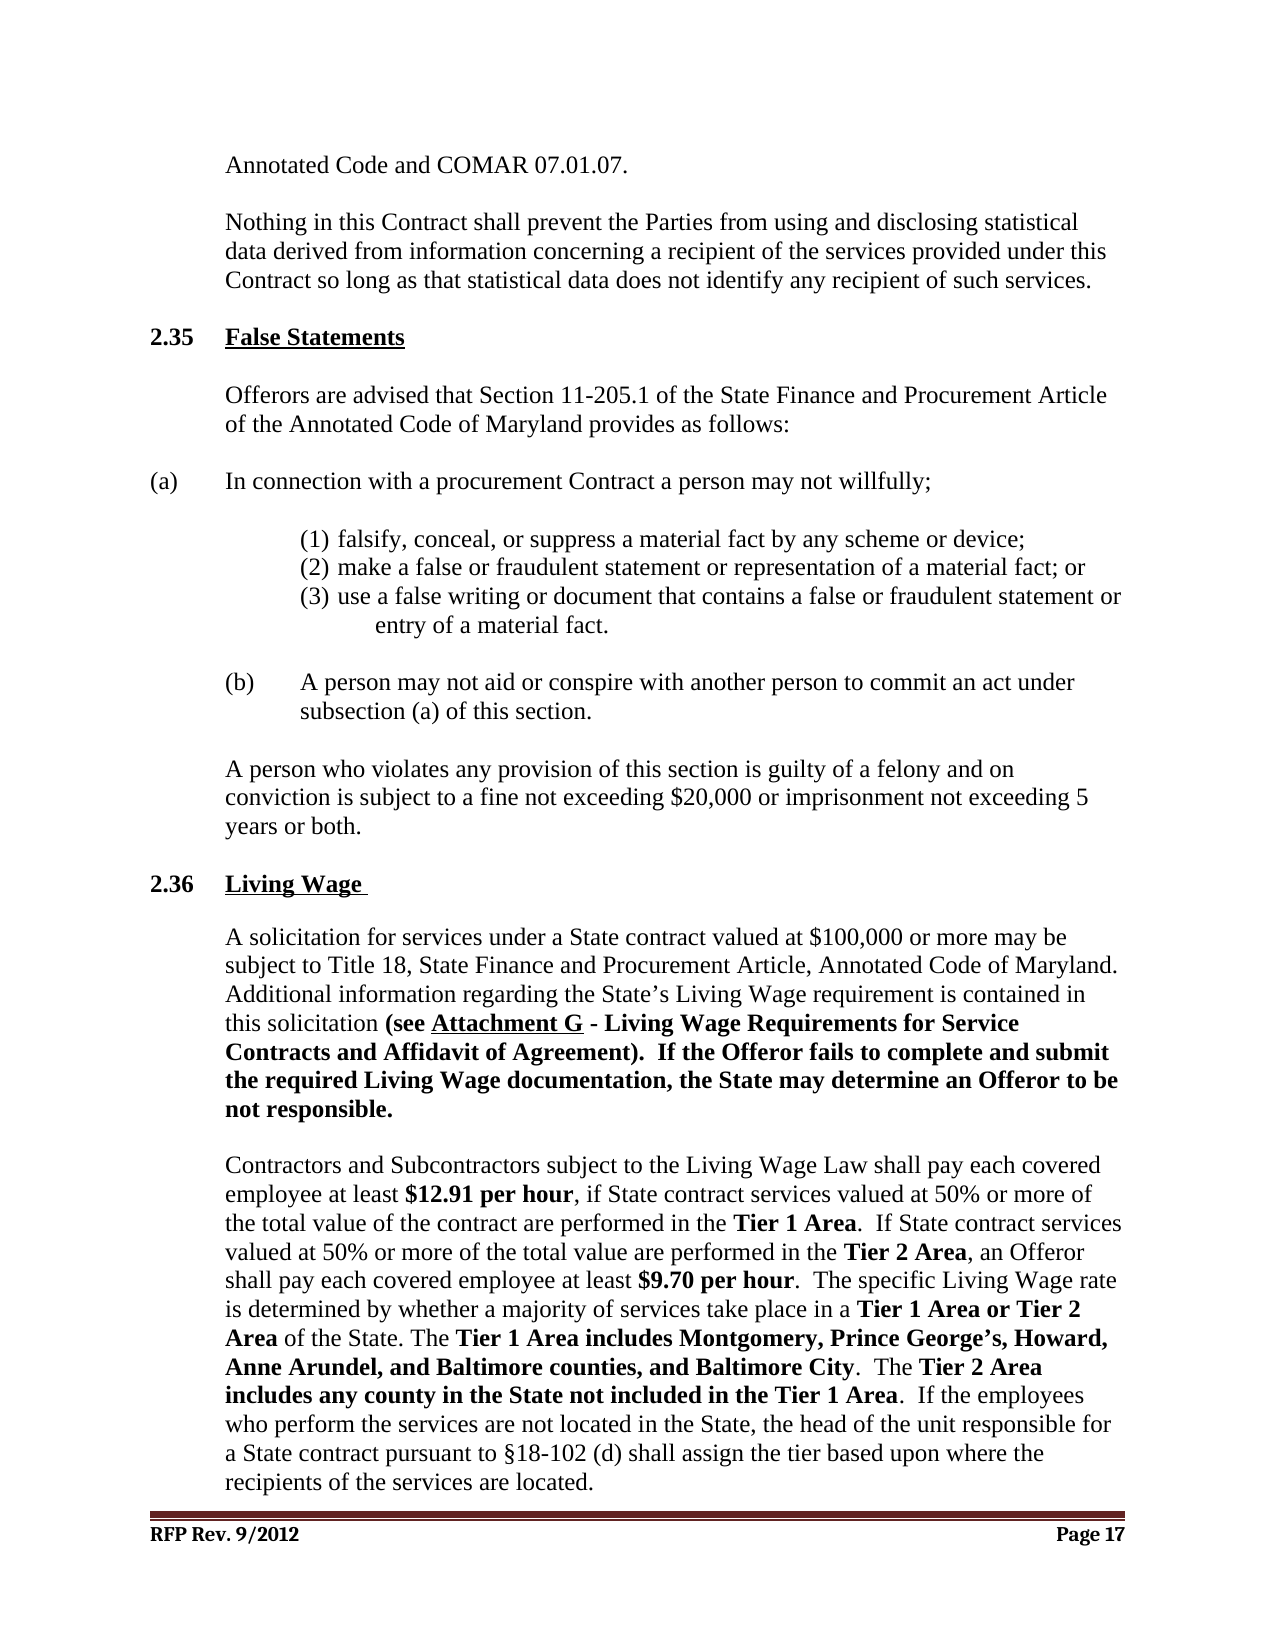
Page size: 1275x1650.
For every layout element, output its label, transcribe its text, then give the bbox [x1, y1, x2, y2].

text 2.36 Living Wage [150, 869, 1125, 897]
text Nothing in this Contract shall prevent the Parties from using and disclosing statistical data derived from information concerning a recipient of the services provided under this Contract so long as that statistical data does not identify any recipient of such services. [225, 207, 1125, 294]
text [225, 150, 1125, 179]
text 2.35 False Statements [150, 322, 1125, 351]
list falsify, conceal, or suppress a material fact by any scheme or device; [300, 524, 1125, 552]
text Contractors and Subcontractors subject to the Living Wage Law shall pay each covered employee at least $12.91 per hour, if State contract services valued at 50% or more of the total value of the contract are performed in the Tier 1 Area. If State contract services valued at 50% or more of the total value are performed in the Tier 2 Area, an Offeror shall pay each covered employee at least $9.70 per hour. The specific Living Wage rate is determined by whether a majority of services take place in a Tier 1 Area or Tier 2 Area of the State. The Tier 1 Area includes , ’s, Howard, Anne Arundel, and Baltimore counties, and Baltimore City. The Tier 2 Area includes any county in the State not included in the Tier 1 Area. If the employees who perform the services are not located in the State, the head of the unit responsible for a State contract pursuant to §18-102 (d) shall assign the tier based upon where the recipients of the services are located. [225, 1150, 1125, 1495]
text Offerors are advised that Section 11-205.1 of the State Finance and Procurement Article of the Annotated Code of Maryland provides as follows: [225, 380, 1125, 437]
list A person may not aid or conspire with another person to commit an act under subsection (a) of this section. [225, 667, 1125, 725]
text A solicitation for services under a State contract valued at $100,000 or more may be subject to Title 18, State Finance and Procurement Article, Annotated Code of Maryland. Additional information regarding the State’s Living Wage requirement is contained in this solicitation (see Attachment G - Living Wage Requirements for Service Contracts and Affidavit of Agreement). If the Offeror fails to complete and submit the required Living Wage documentation, the State may determine an Offeror to be not responsible. [225, 922, 1125, 1123]
text A person who violates any provision of this section is guilty of a felony and on conviction is subject to a fine not exceeding $20,000 or imprisonment not exceeding 5 years or both. [225, 754, 1125, 840]
list use a false writing or document that contains a false or fraudulent statement or entry of a material fact. [300, 581, 1125, 639]
list In connection with a procurement Contract a person may not willfully; [150, 466, 1125, 495]
list make a false or fraudulent statement or representation of a material fact; or [300, 552, 1125, 581]
